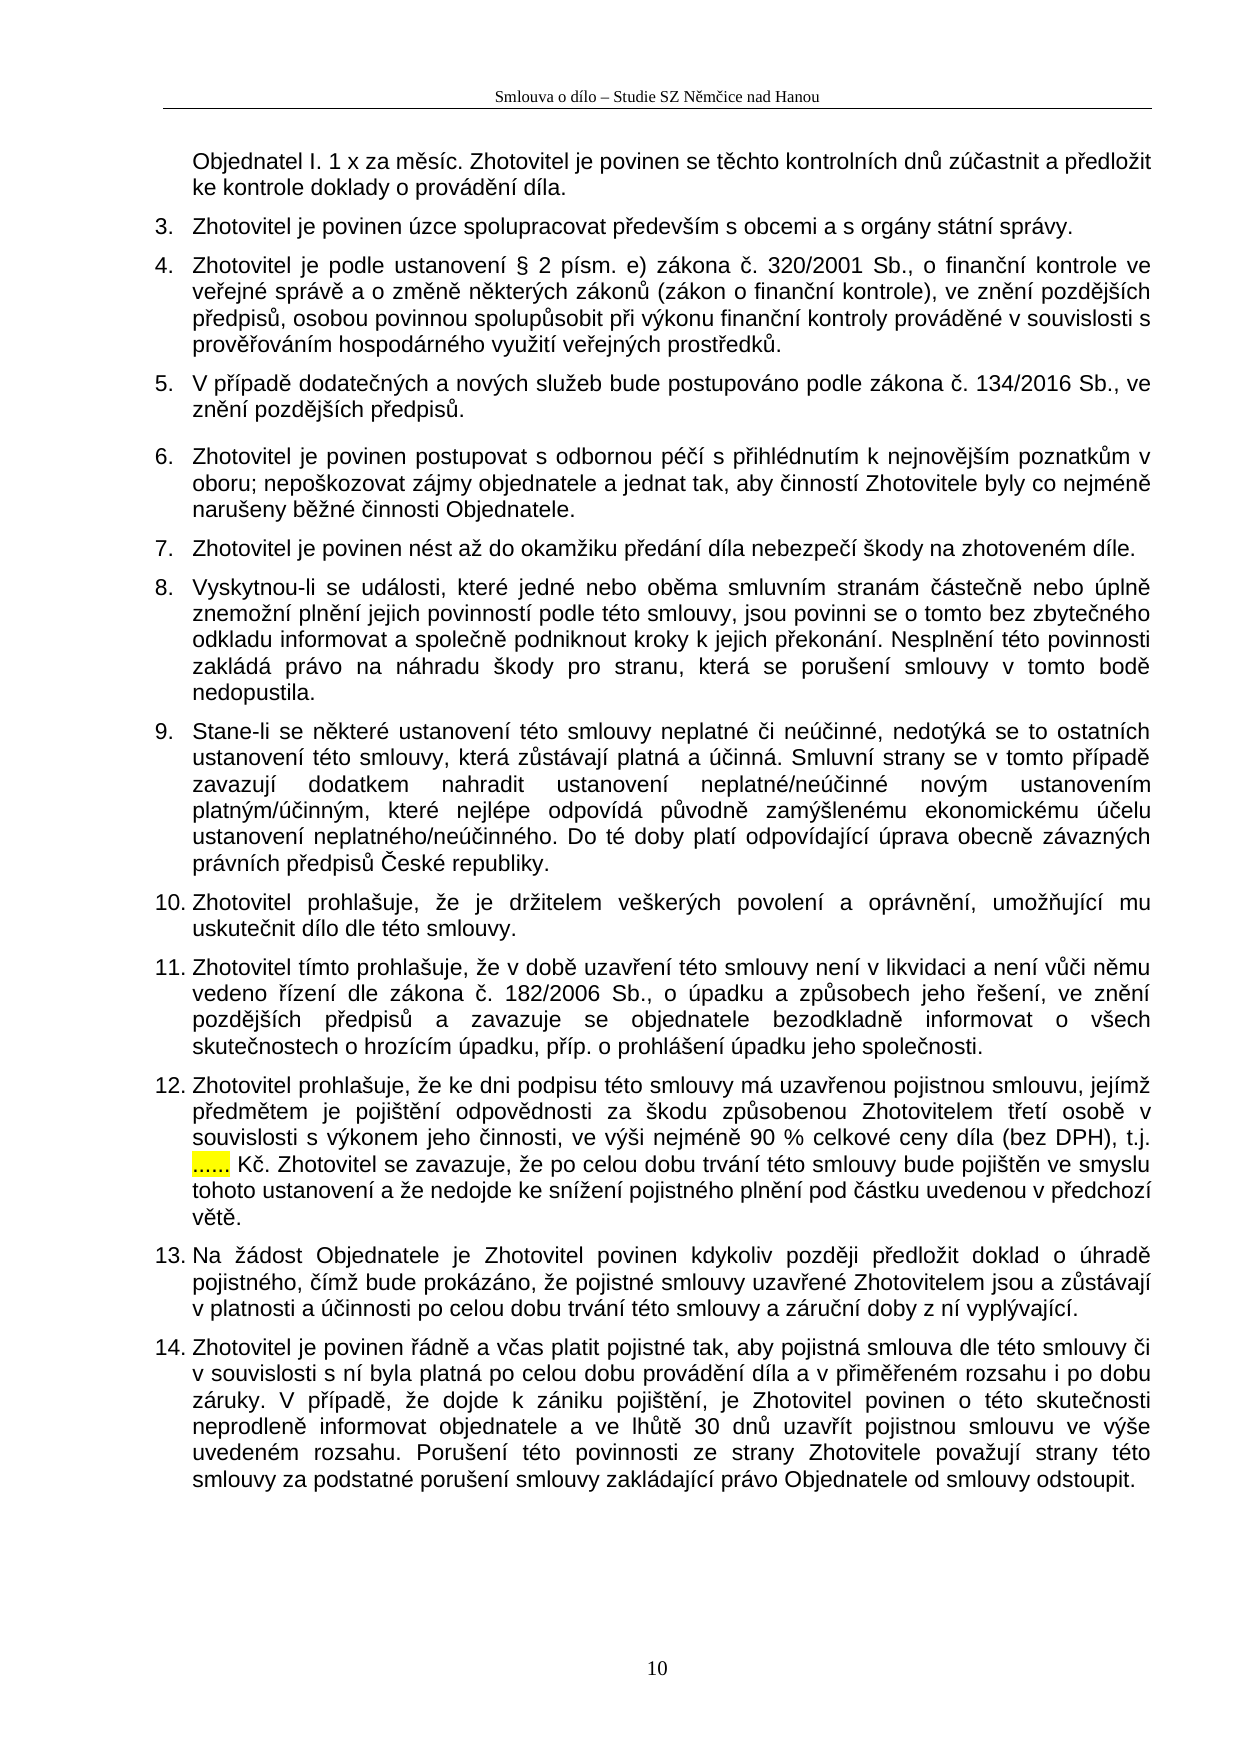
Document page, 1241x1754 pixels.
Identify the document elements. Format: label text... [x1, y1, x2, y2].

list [154, 148, 1152, 200]
list Zhotovitel je povinen řádně a včas platit pojistné tak, aby pojistná smlouva dle této smlouvy či v souvislosti s ní byla platná po celou dobu provádění díla a v přiměřeném rozsahu i po dobu záruky. V případě, že dojde k zániku pojištění, je Zhotovitel povinen o této skutečnosti neprodleně informovat objednatele a ve lhůtě 30 dnů uzavřít pojistnou smlouvu ve výše uvedeném rozsahu. Porušení této povinnosti ze strany Zhotovitele považují strany této smlouvy za podstatné porušení smlouvy zakládající právo Objednatele od smlouvy odstoupit. [154, 1334, 1152, 1492]
list Zhotovitel prohlašuje, že je držitelem veškerých povolení a oprávnění, umožňující mu uskutečnit dílo dle této smlouvy. [154, 888, 1152, 941]
list V případě dodatečných a nových služeb bude postupováno podle zákona č. 134/2016 Sb., ve znění pozdějších předpisů. [154, 370, 1152, 422]
list Zhotovitel prohlašuje, že ke dni podpisu této smlouvy má uzavřenou pojistnou smlouvu, jejímž předmětem je pojištění odpovědnosti za škodu způsobenou Zhotovitelem třetí osobě v souvislosti s výkonem jeho činnosti, ve výši nejméně 90 % celkové ceny díla (bez DPH), t.j. ...... Kč. Zhotovitel se zavazuje, že po celou dobu trvání této smlouvy bude pojištěn ve smyslu tohoto ustanovení a že nedojde ke snížení pojistného plnění pod částku uvedenou v předchozí větě. [154, 1072, 1152, 1230]
list Na žádost Objednatele je Zhotovitel povinen kdykoliv později předložit doklad o úhradě pojistného, čímž bude prokázáno, že pojistné smlouvy uzavřené Zhotovitelem jsou a zůstávají v platnosti a účinnosti po celou dobu trvání této smlouvy a záruční doby z ní vyplývající. [154, 1242, 1152, 1321]
list Stane-li se některé ustanovení této smlouvy neplatné či neúčinné, nedotýká se to ostatních ustanovení této smlouvy, která zůstávají platná a účinná. Smluvní strany se v tomto případě zavazují dodatkem nahradit ustanovení neplatné/neúčinné novým ustanovením platným/účinným, které nejlépe odpovídá původně zamýšlenému ekonomickému účelu ustanovení neplatného/neúčinného. Do té doby platí odpovídající úprava obecně závazných právních předpisů České republiky. [154, 718, 1152, 876]
list Zhotovitel tímto prohlašuje, že v době uzavření této smlouvy není v likvidaci a není vůči němu vedeno řízení dle zákona č. 182/2006 Sb., o úpadku a způsobech jeho řešení, ve znění pozdějších předpisů a zavazuje se objednatele bezodkladně informovat o všech skutečnostech o hrozícím úpadku, příp. o prohlášení úpadku jeho společnosti. [154, 954, 1152, 1059]
list Zhotovitel je povinen úzce spolupracovat především s obcemi a s orgány státní správy. [154, 213, 1152, 239]
list Zhotovitel je povinen nést až do okamžiku předání díla nebezpečí škody na zhotoveném díle. [154, 535, 1152, 561]
list Zhotovitel je povinen postupovat s odbornou péčí s přihlédnutím k nejnovějším poznatkům v oboru; nepoškozovat zájmy objednatele a jednat tak, aby činností Zhotovitele byly co nejméně narušeny běžné činnosti Objednatele. [154, 443, 1152, 522]
list Vyskytnou-li se události, které jedné nebo oběma smluvním stranám částečně nebo úplně znemožní plnění jejich povinností podle této smlouvy, jsou povinni se o tomto bez zbytečného odkladu informovat a společně podniknout kroky k jejich překonání. Nesplnění této povinnosti zakládá právo na náhradu škody pro stranu, která se porušení smlouvy v tomto bodě nedopustila. [154, 574, 1152, 705]
list Zhotovitel je podle ustanovení § 2 písm. e) zákona č. 320/2001 Sb., o finanční kontrole ve veřejné správě a o změně některých zákonů (zákon o finanční kontrole), ve znění pozdějších předpisů, osobou povinnou spolupůsobit při výkonu finanční kontroly prováděné v souvislosti s prověřováním hospodárného využití veřejných prostředků. [154, 252, 1152, 357]
